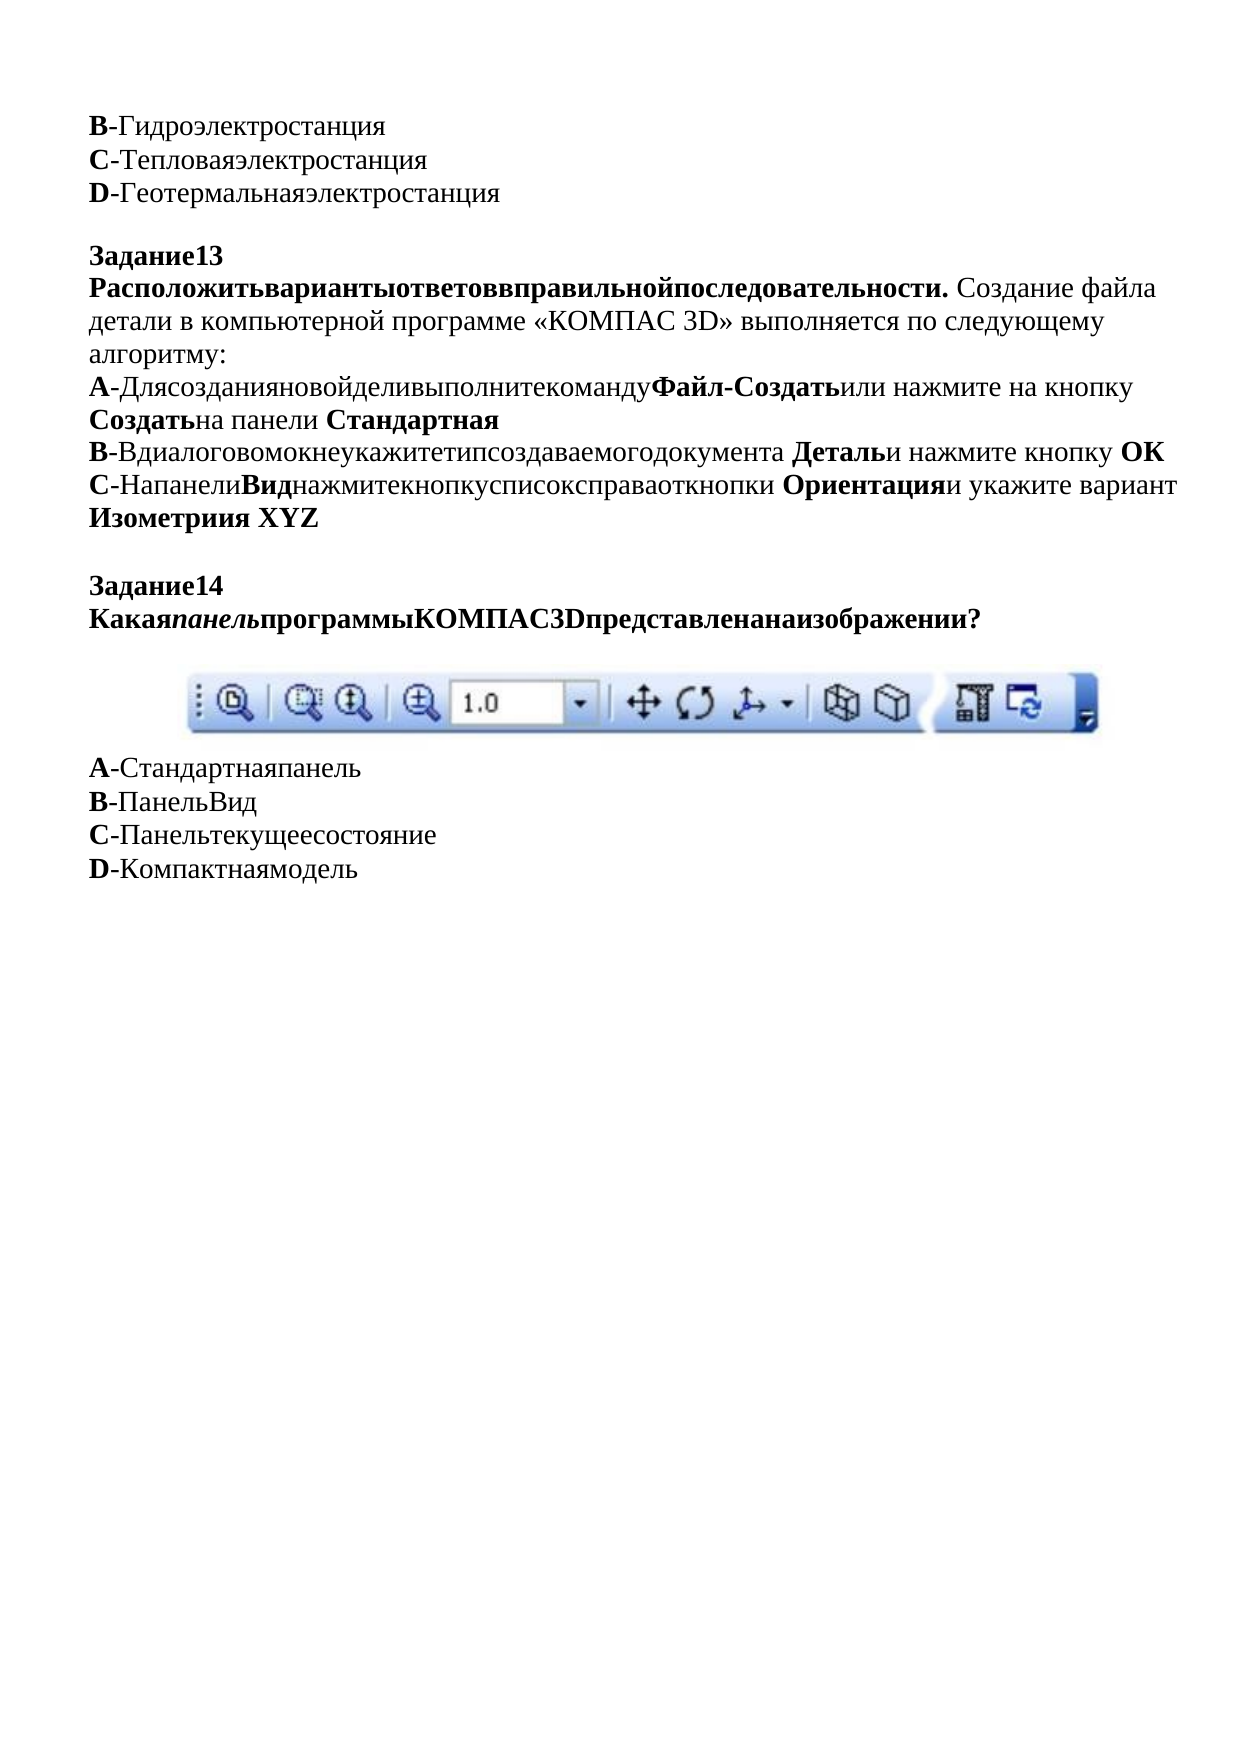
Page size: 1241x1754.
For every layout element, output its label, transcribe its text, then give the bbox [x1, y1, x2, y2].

text D-Компактнаямодель [89, 851, 1196, 884]
subtitle Задание14 [89, 568, 1196, 601]
text C-НапанелиВиднажмитекнопкусписоксправаоткнопки Ориентацияи укажите вариант Изометриия XYZ [89, 468, 1196, 534]
text C-Панельтекущеесостояние [89, 817, 1196, 851]
text Расположитьвариантыответоввправильнойпоследовательности. Создание файла детали в компьютерной программе «КОМПАС 3D» выполняется по следующему алгоритму: [89, 271, 1196, 370]
text B-Вдиалоговомокнеукажитетипсоздаваемогодокумента Детальи нажмите кнопку ОК [89, 436, 1196, 468]
text A-ДлясозданияновойделивыполнитекомандуФайл-Создатьили нажмите на кнопку Создатьна панели Стандартная [89, 370, 1196, 436]
subtitle Задание13 [89, 238, 1196, 271]
text D-Геотермальнаяэлектростанция [89, 175, 1196, 209]
text A-Стандартнаяпанель [89, 659, 1196, 784]
text B-ПанельВид [89, 784, 1196, 817]
text B-Гидроэлектростанция [89, 108, 1196, 142]
text C-Тепловаяэлектростанция [89, 142, 1196, 175]
text КакаяпанельпрограммыКОМПАС3Dпредставленанаизображении? [89, 601, 1196, 635]
